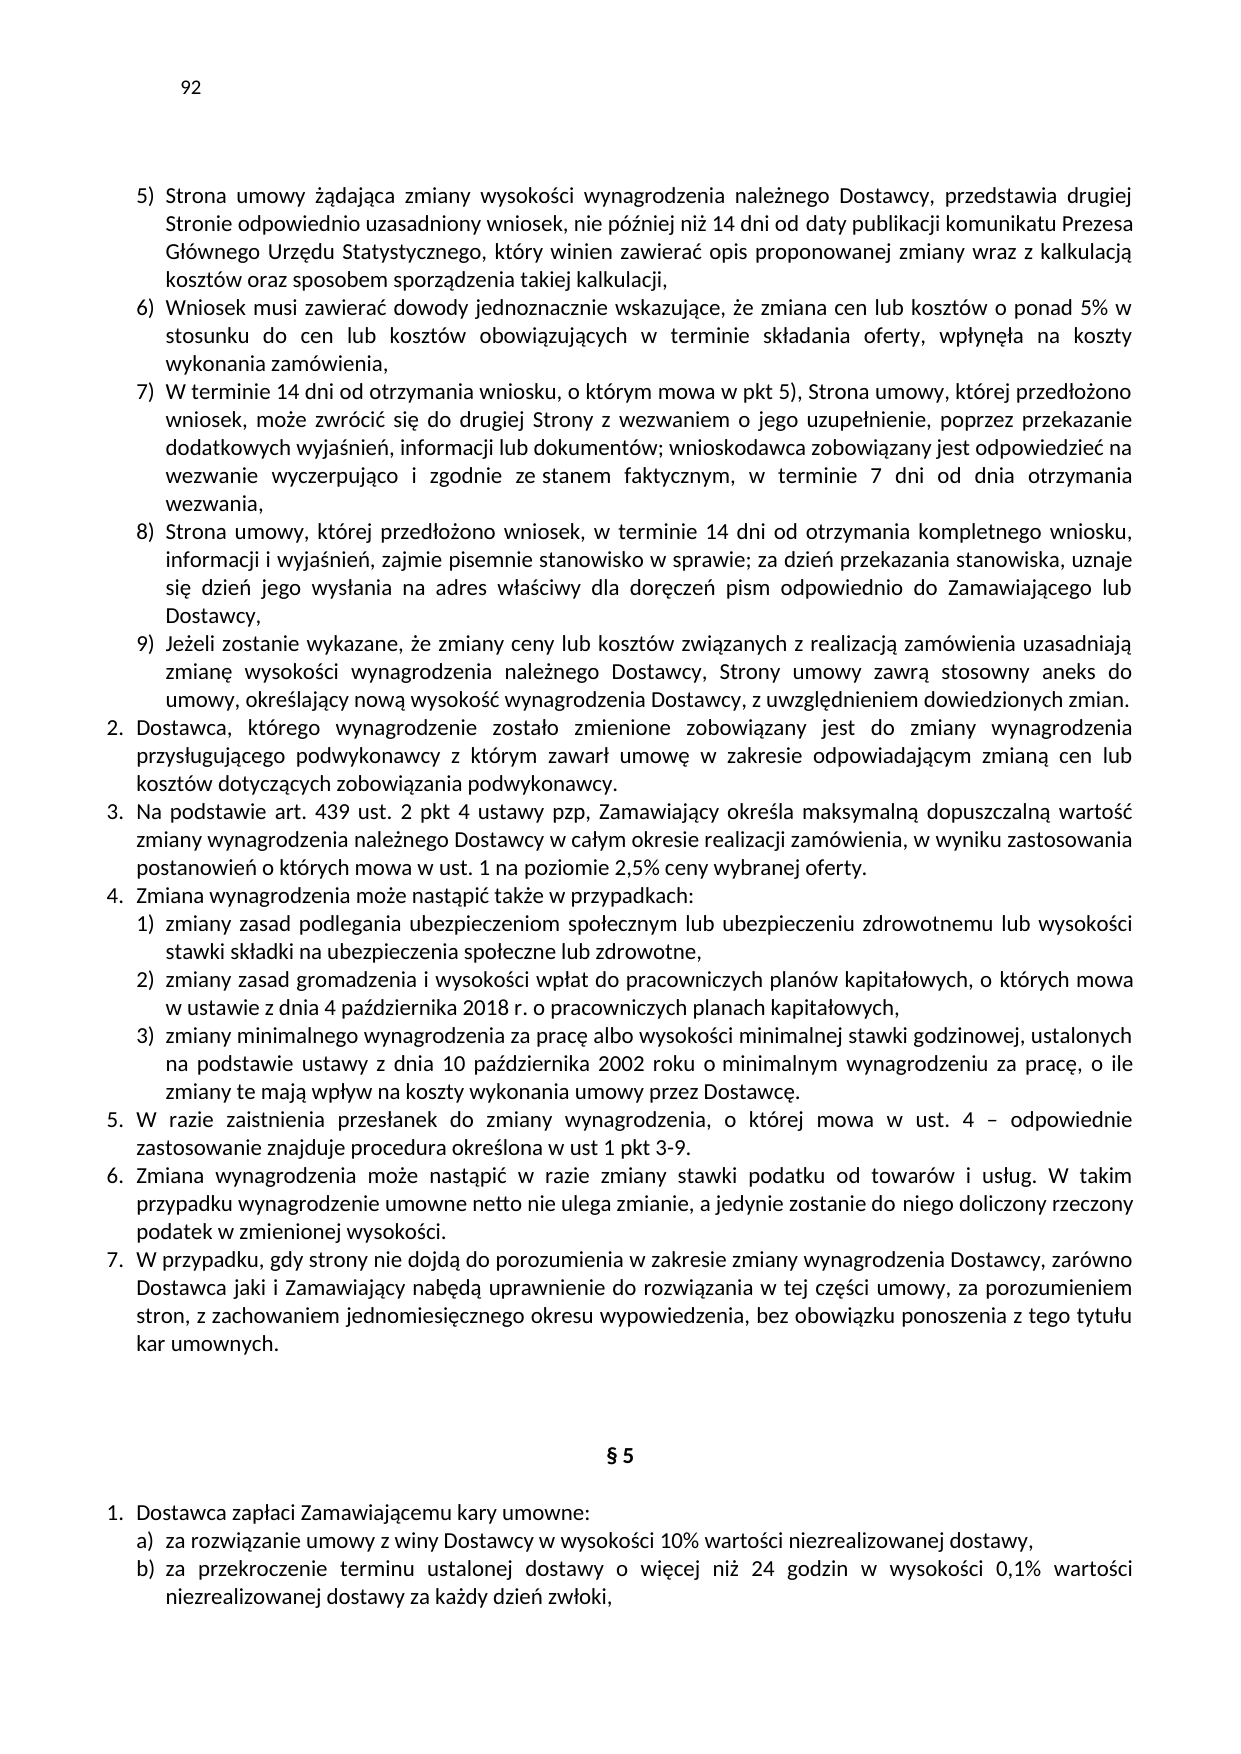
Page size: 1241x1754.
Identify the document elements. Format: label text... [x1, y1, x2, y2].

list Dostawca zapłaci Zamawiającemu kary umowne: [106, 1498, 1134, 1526]
text 2. Dostawca, którego wynagrodzenie zostało zmienione zobowiązany jest do zmiany wynagrodzenia przysługującego podwykonawcy z którym zawarł umowę w zakresie odpowiadającym zmianą cen lub kosztów dotyczących zobowiązania podwykonawcy. [106, 713, 1134, 797]
text § 5 [106, 1442, 1134, 1470]
text 7. W przypadku, gdy strony nie dojdą do porozumienia w zakresie zmiany wynagrodzenia Dostawcy, zarówno Dostawca jaki i Zamawiający nabędą uprawnienie do rozwiązania w tej części umowy, za porozumieniem stron, z zachowaniem jednomiesięcznego okresu wypowiedzenia, bez obowiązku ponoszenia z tego tytułu kar umownych. [106, 1246, 1134, 1358]
text 6. Zmiana wynagrodzenia może nastąpić w razie zmiany stawki podatku od towarów i usług. W takim przypadku wynagrodzenie umowne netto nie ulega zmianie, a jedynie zostanie do niego doliczony rzeczony podatek w zmienionej wysokości. [106, 1161, 1134, 1246]
text 6) Wniosek musi zawierać dowody jednoznacznie wskazujące, że zmiana cen lub kosztów o ponad 5% w stosunku do cen lub kosztów obowiązujących w terminie składania oferty, wpłynęła na koszty wykonania zamówienia, [136, 293, 1134, 377]
text b) za przekroczenie terminu ustalonej dostawy o więcej niż 24 godzin w wysokości 0,1% wartości niezrealizowanej dostawy za każdy dzień zwłoki, [136, 1554, 1134, 1610]
text 2) zmiany zasad gromadzenia i wysokości wpłat do pracowniczych planów kapitałowych, o których mowa w ustawie z dnia 4 października 2018 r. o pracowniczych planach kapitałowych, [136, 965, 1134, 1021]
text 3. Na podstawie art. 439 ust. 2 pkt 4 ustawy pzp, Zamawiający określa maksymalną dopuszczalną wartość zmiany wynagrodzenia należnego Dostawcy w całym okresie realizacji zamówienia, w wyniku zastosowania postanowień o których mowa w ust. 1 na poziomie 2,5% ceny wybranej oferty. [106, 797, 1134, 881]
text 7) W terminie 14 dni od otrzymania wniosku, o którym mowa w pkt 5), Strona umowy, której przedłożono wniosek, może zwrócić się do drugiej Strony z wezwaniem o jego uzupełnienie, poprzez przekazanie dodatkowych wyjaśnień, informacji lub dokumentów; wnioskodawca zobowiązany jest odpowiedzieć na wezwanie wyczerpująco i zgodnie ze stanem faktycznym, w terminie 7 dni od dnia otrzymania wezwania, [136, 377, 1134, 517]
text 4. Zmiana wynagrodzenia może nastąpić także w przypadkach: [106, 881, 1134, 909]
text 1) zmiany zasad podlegania ubezpieczeniom społecznym lub ubezpieczeniu zdrowotnemu lub wysokości stawki składki na ubezpieczenia społeczne lub zdrowotne, [136, 909, 1134, 965]
text 5. W razie zaistnienia przesłanek do zmiany wynagrodzenia, o której mowa w ust. 4 – odpowiednie zastosowanie znajduje procedura określona w ust 1 pkt 3-9. [106, 1105, 1134, 1161]
text 8) Strona umowy, której przedłożono wniosek, w terminie 14 dni od otrzymania kompletnego wniosku, informacji i wyjaśnień, zajmie pisemnie stanowisko w sprawie; za dzień przekazania stanowiska, uznaje się dzień jego wysłania na adres właściwy dla doręczeń pism odpowiednio do Zamawiającego lub Dostawcy, [136, 517, 1134, 629]
text 3) zmiany minimalnego wynagrodzenia za pracę albo wysokości minimalnej stawki godzinowej, ustalonych na podstawie ustawy z dnia 10 października 2002 roku o minimalnym wynagrodzeniu za pracę, o ile zmiany te mają wpływ na koszty wykonania umowy przez Dostawcę. [136, 1021, 1134, 1105]
text 5) Strona umowy żądająca zmiany wysokości wynagrodzenia należnego Dostawcy, przedstawia drugiej Stronie odpowiednio uzasadniony wniosek, nie później niż 14 dni od daty publikacji komunikatu Prezesa Głównego Urzędu Statystycznego, który winien zawierać opis proponowanej zmiany wraz z kalkulacją kosztów oraz sposobem sporządzenia takiej kalkulacji, [136, 181, 1134, 293]
text 9) Jeżeli zostanie wykazane, że zmiany ceny lub kosztów związanych z realizacją zamówienia uzasadniają zmianę wysokości wynagrodzenia należnego Dostawcy, Strony umowy zawrą stosowny aneks do umowy, określający nową wysokość wynagrodzenia Dostawcy, z uwzględnieniem dowiedzionych zmian. [136, 629, 1134, 713]
text a) za rozwiązanie umowy z winy Dostawcy w wysokości 10% wartości niezrealizowanej dostawy, [136, 1526, 1134, 1554]
